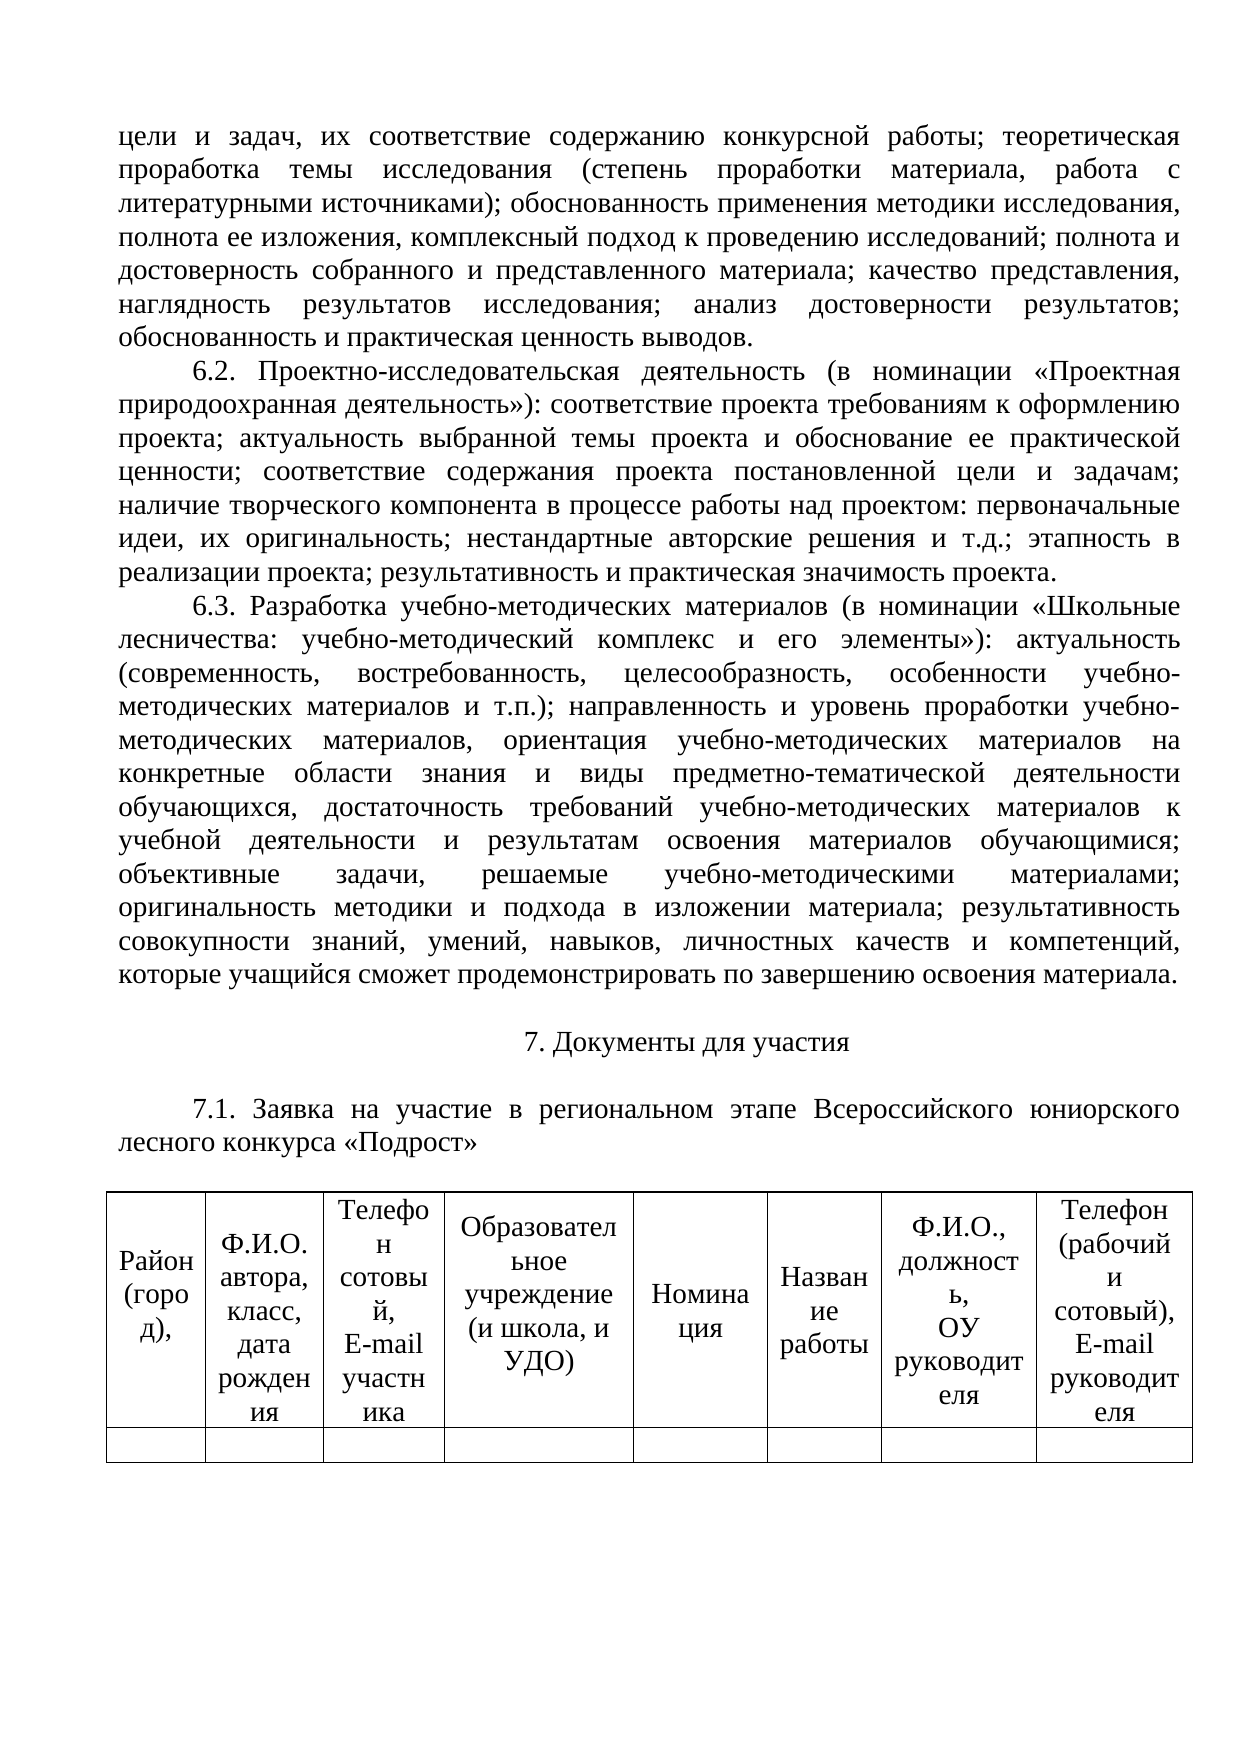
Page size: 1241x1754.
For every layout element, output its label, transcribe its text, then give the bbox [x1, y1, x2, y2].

table_cell [1037, 1428, 1192, 1462]
text 6.3. Разработка учебно-методических материалов (в номинации «Школьные лесничества: учебно-методический комплекс и его элементы»): актуальность (современность, востребованность, целесообразность, особенности учебно-методических материалов и т.п.); направленность и уровень проработки учебно-методических материалов, ориентация учебно-методических материалов на конкретные области знания и виды предметно-тематической деятельности обучающихся, достаточность требований учебно-методических материалов к учебной деятельности и результатам освоения материалов обучающимися; объективные задачи, решаемые учебно-методическими материалами; оригинальность методики и подхода в изложении материала; результативность совокупности знаний, умений, навыков, личностных качеств и компетенций, которые учащийся сможет продемонстрировать по завершению освоения материала. [118, 588, 1181, 990]
text 6.2. Проектно-исследовательская деятельность (в номинации «Проектная природоохранная деятельность»): соответствие проекта требованиям к оформлению проекта; актуальность выбранной темы проекта и обоснование ее практической ценности; соответствие содержания проекта постановленной цели и задачам; наличие творческого компонента в процессе работы над проектом: первоначальные идеи, их оригинальность; нестандартные авторские решения и т.д.; этапность в реализации проекта; результативность и практическая значимость проекта. [118, 353, 1181, 588]
table_header Ф.И.О., должность, ОУ руководителя [882, 1193, 1036, 1427]
table_header Название работы [768, 1193, 881, 1427]
text 7.1. Заявка на участие в региональном этапе Всероссийского юниорского лесного конкурса «Подрост» [118, 1091, 1181, 1158]
table_cell [768, 1428, 881, 1462]
table_cell [882, 1428, 1036, 1462]
table_header Номинация [634, 1193, 767, 1427]
table_header Ф.И.О. автора, класс, дата рождения [206, 1193, 323, 1427]
text 7. Документы для участия [118, 1024, 1181, 1057]
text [118, 118, 1181, 353]
table_cell [324, 1428, 444, 1462]
table_cell [445, 1428, 633, 1462]
table_header Телефон сотовый, E-mail участника [324, 1193, 444, 1427]
table_cell [107, 1428, 205, 1462]
table_cell [634, 1428, 767, 1462]
table_cell [206, 1428, 323, 1462]
table_header Район (город), [107, 1193, 205, 1427]
table_header Образовательное учреждение (и школа, и УДО) [445, 1193, 633, 1427]
table_header Телефон (рабочий и сотовый), E-mail руководителя [1037, 1193, 1192, 1427]
